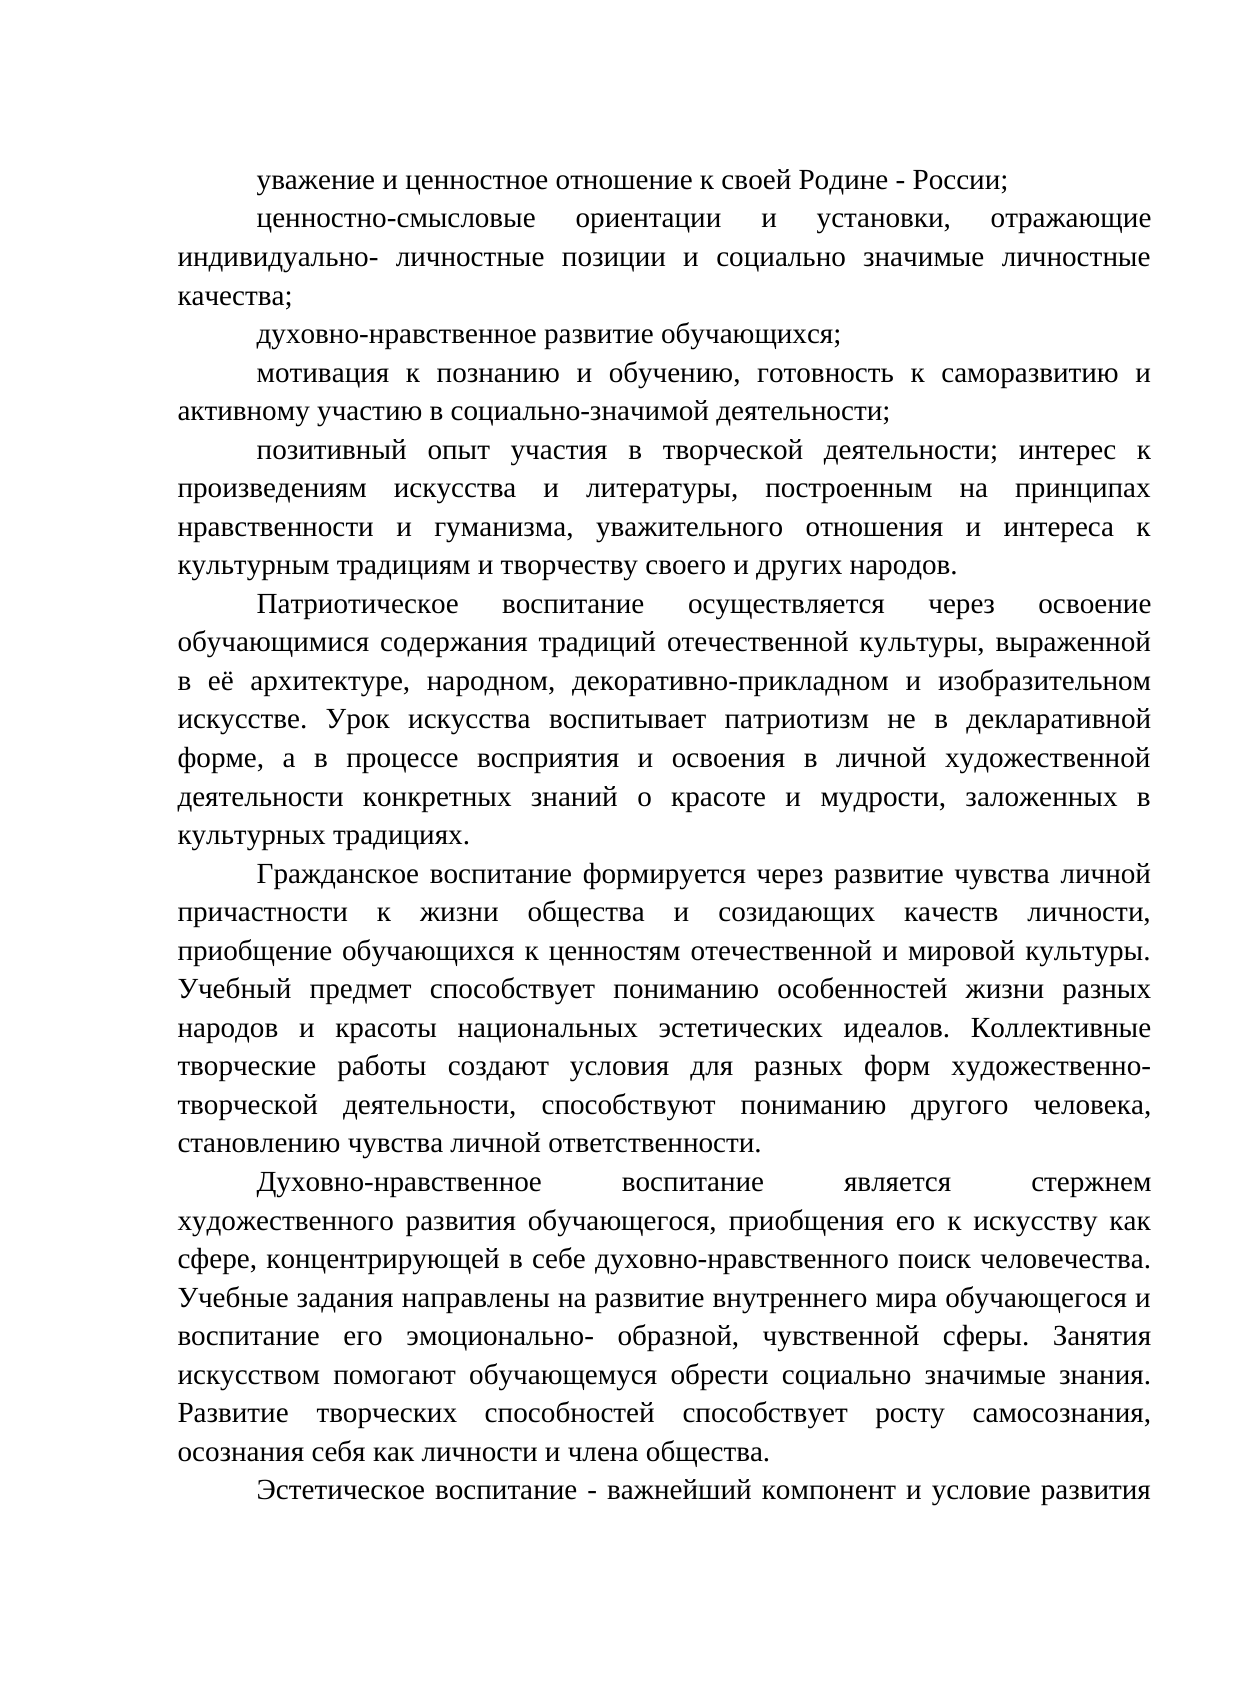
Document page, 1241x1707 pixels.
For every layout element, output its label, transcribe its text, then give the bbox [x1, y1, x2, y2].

text уважение и ценностное отношение к своей Родине - России; [177, 162, 1152, 196]
text позитивный опыт участия в творческой деятельности; интерес к произведениям искусства и литературы, построенным на принципах нравственности и гуманизма, уважительного отношения и интереса к культурным традициям и творчеству своего и других народов. [177, 432, 1152, 581]
text Патриотическое воспитание осуществляется через освоение обучающимися содержания традиций отечественной культуры, выраженной в её архитектуре, народном, декоративно-прикладном и изобразительном искусстве. Урок искусства воспитывает патриотизм не в декларативной форме, а в процессе восприятия и освоения в личной художественной деятельности конкретных знаний о красоте и мудрости, заложенных в культурных традициях. [177, 586, 1152, 851]
text духовно-нравственное развитие обучающихся; [177, 316, 1152, 350]
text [177, 1472, 1152, 1506]
text ценностно-смысловые ориентации и установки, отражающие индивидуально- личностные позиции и социально значимые личностные качества; [177, 201, 1152, 311]
text мотивация к познанию и обучению, готовность к саморазвитию и активному участию в социально-значимой деятельности; [177, 355, 1152, 427]
text Духовно-нравственное воспитание является стержнем художественного развития обучающегося, приобщения его к искусству как сфере, концентрирующей в себе духовно-нравственного поиск человечества. Учебные задания направлены на развитие внутреннего мира обучающегося и воспитание его эмоционально- образной, чувственной сферы. Занятия искусством помогают обучающемуся обрести социально значимые знания. Развитие творческих способностей способствует росту самосознания, осознания себя как личности и члена общества. [177, 1164, 1152, 1467]
text Гражданское воспитание формируется через развитие чувства личной причастности к жизни общества и созидающих качеств личности, приобщение обучающихся к ценностям отечественной и мировой культуры. Учебный предмет способствует пониманию особенностей жизни разных народов и красоты национальных эстетических идеалов. Коллективные творческие работы создают условия для разных форм художественно-творческой деятельности, способствуют пониманию другого человека, становлению чувства личной ответственности. [177, 856, 1152, 1159]
